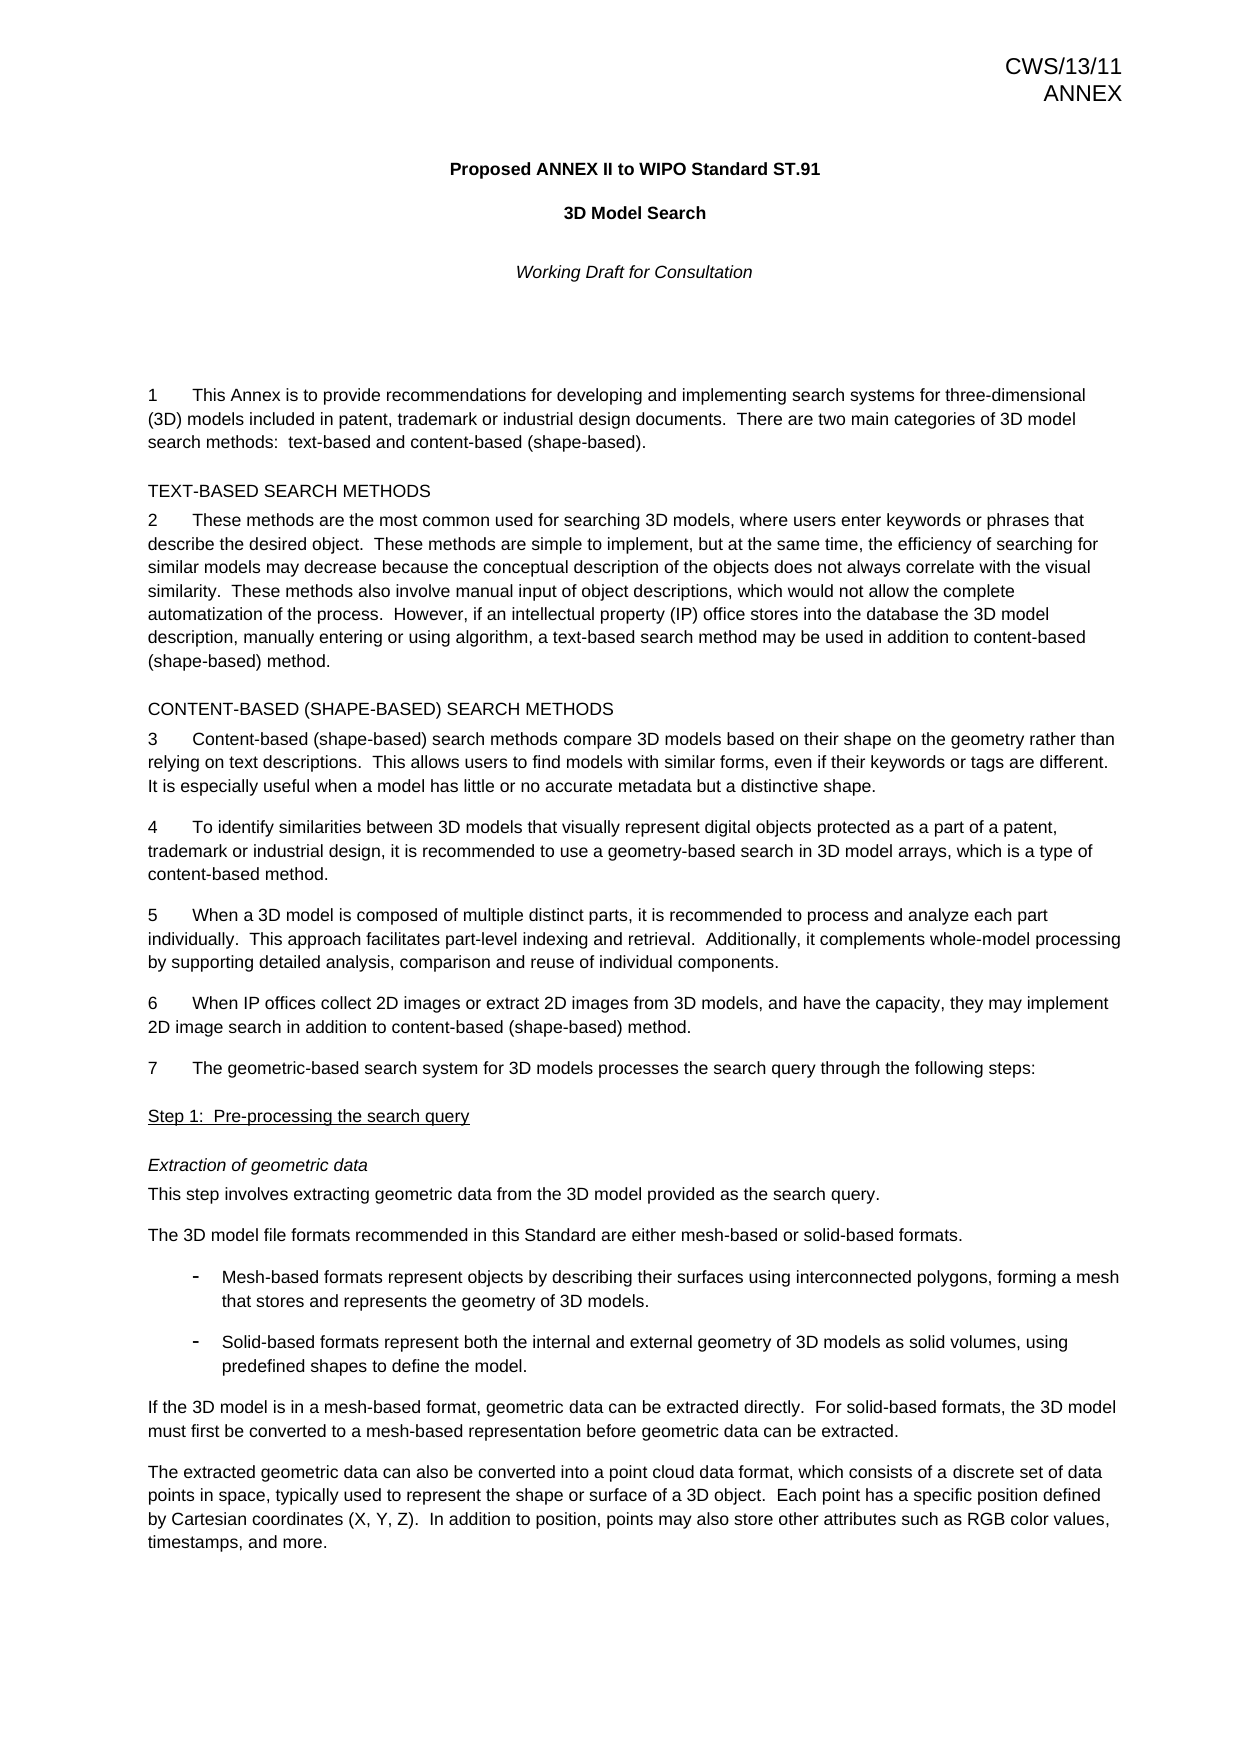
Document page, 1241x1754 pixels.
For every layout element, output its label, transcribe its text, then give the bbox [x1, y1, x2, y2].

list Mesh-based formats represent objects by describing their surfaces using interconnected polygons, forming a mesh that stores and represents the geometry of 3D models. [192, 1266, 1122, 1311]
text Content-based (shape-based) search methods compare 3D models based on their shape on the geometry rather than relying on text descriptions. This allows users to find models with similar forms, even if their keywords or tags are different. It is especially useful when a model has little or no accurate metadata but a distinctive shape. [148, 729, 1122, 796]
text This Annex is to provide recommendations for developing and implementing search systems for three-dimensional (3D) models included in patent, trademark or industrial design documents. There are two main categories of 3D model search methods: text-based and content-based (shape-based). [148, 385, 1122, 452]
subtitle Content-Based (Shape-Based) search methods [148, 699, 1122, 719]
text 3D Model Search [148, 203, 1122, 223]
subtitle Extraction of geometric data [148, 1154, 1122, 1175]
text The 3D model file formats recommended in this Standard are either mesh-based or solid-based formats. [148, 1225, 1122, 1246]
text If the 3D model is in a mesh-based format, geometric data can be extracted directly. For solid-based formats, the 3D model must first be converted to a mesh-based representation before geometric data can be extracted. [148, 1397, 1122, 1441]
text Working Draft for Consultation [148, 262, 1122, 282]
text To identify similarities between 3D models that visually represent digital objects protected as a part of a patent, trademark or industrial design, it is recommended to use a geometry-based search in 3D model arrays, which is a type of content-based method. [148, 817, 1122, 884]
text These methods are the most common used for searching 3D models, where users enter keywords or phrases that describe the desired object. These methods are simple to implement, but at the same time, the efficiency of searching for similar models may decrease because the conceptual description of the objects does not always correlate with the visual similarity. These methods also involve manual input of object descriptions, which would not allow the complete automatization of the process. However, if an intellectual property (IP) office stores into the database the 3D model description, manually entering or using algorithm, a text-based search method may be used in addition to content-based (shape-based) method. [148, 510, 1122, 671]
subtitle Text-Based search methods [148, 480, 1122, 501]
text The geometric-based search system for 3D models processes the search query through the following steps: [148, 1057, 1122, 1078]
text The extracted geometric data can also be converted into a point cloud data format, which consists of a discrete set of data points in space, typically used to represent the shape or surface of a 3D object. Each point has a specific position defined by Cartesian coordinates (X, Y, Z). In addition to position, points may also store other attributes such as RGB color values, timestamps, and more. [148, 1462, 1122, 1552]
text When IP offices collect 2D images or extract 2D images from 3D models, and have the capacity, they may implement 2D image search in addition to content-based (shape-based) method. [148, 993, 1122, 1037]
text Proposed ANNEX II to WIPO Standard ST.91 [148, 158, 1122, 179]
list Solid-based formats represent both the internal and external geometry of 3D models as solid volumes, using predefined shapes to define the model. [192, 1332, 1122, 1376]
text When a 3D model is composed of multiple distinct parts, it is recommended to process and analyze each part individually. This approach facilitates part-level indexing and retrieval. Additionally, it complements whole-model processing by supporting detailed analysis, comparison and reuse of individual components. [148, 905, 1122, 972]
text This step involves extracting geometric data from the 3D model provided as the search query. [148, 1184, 1122, 1204]
subtitle Step 1: Pre-processing the search query [148, 1106, 1122, 1126]
